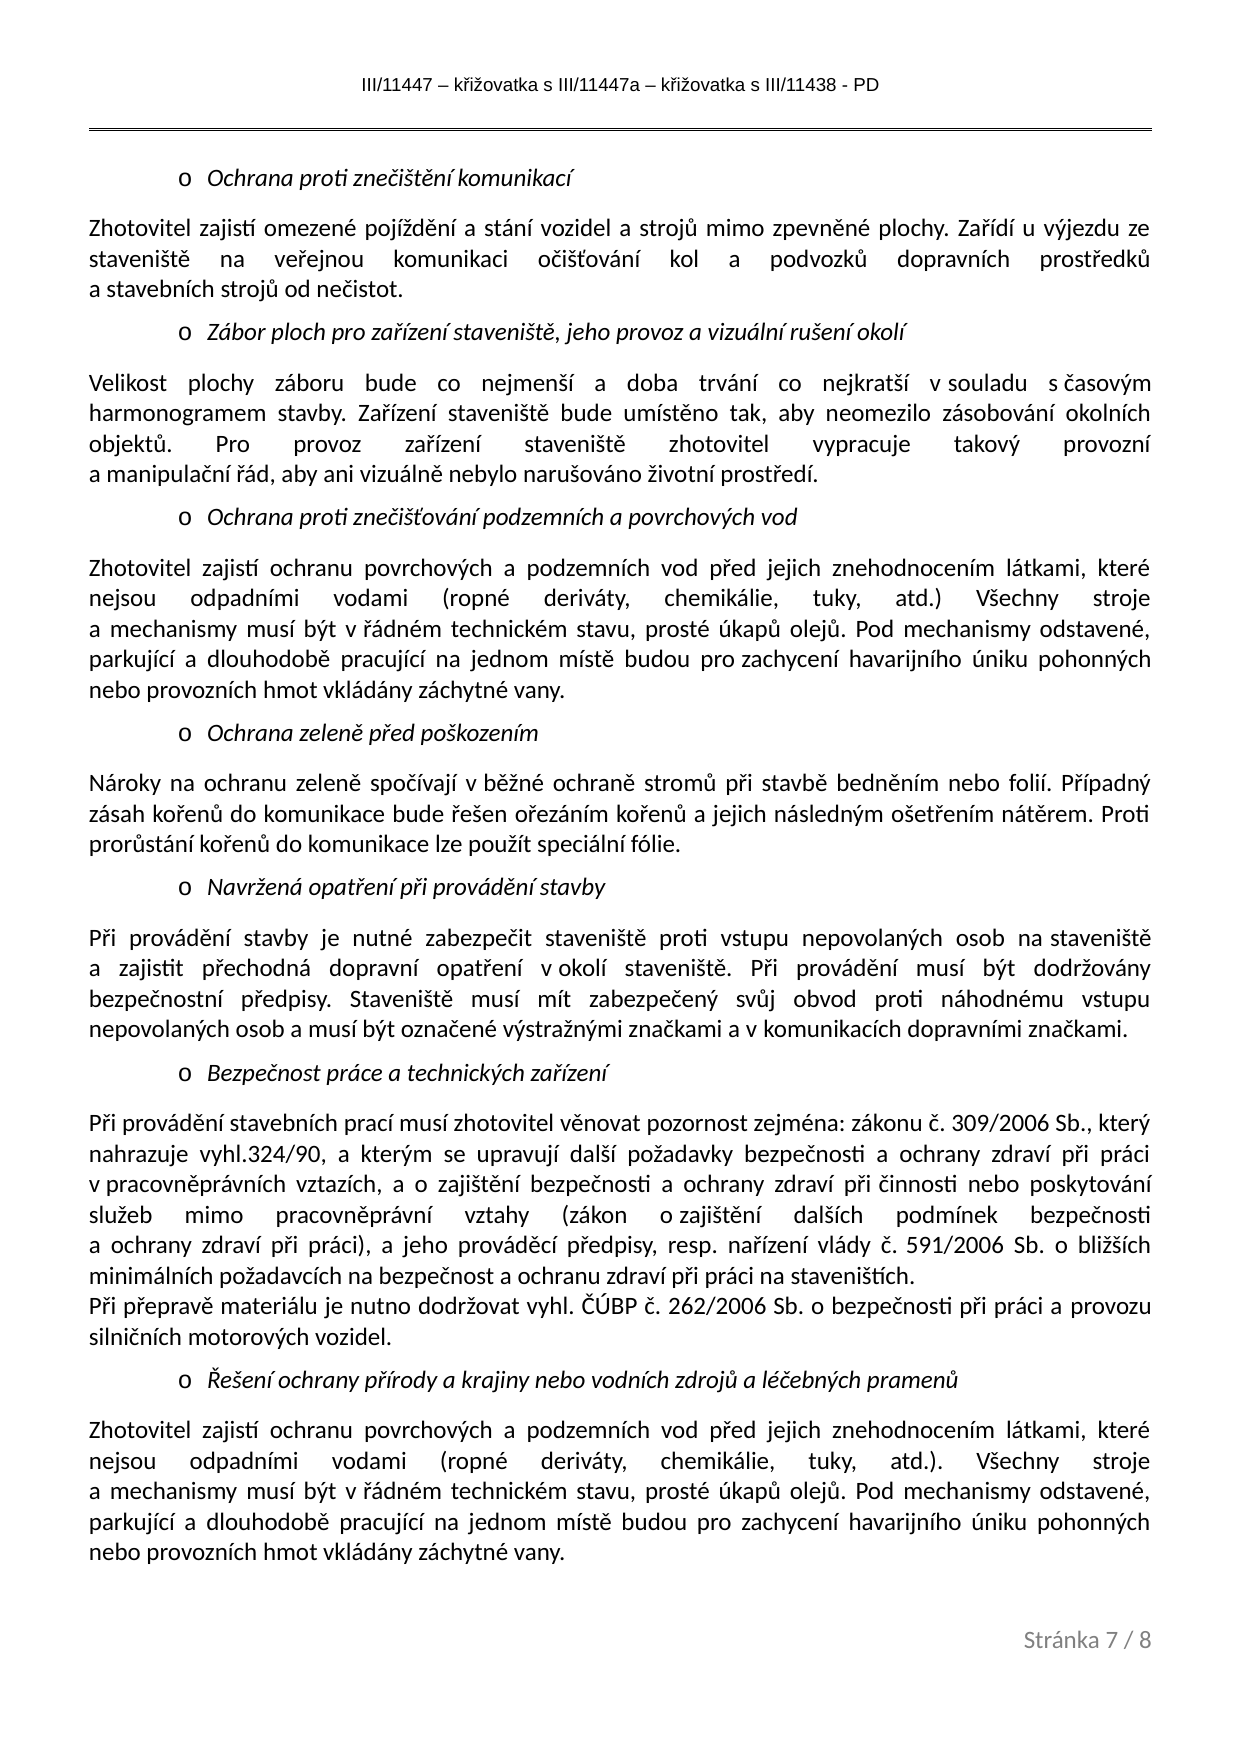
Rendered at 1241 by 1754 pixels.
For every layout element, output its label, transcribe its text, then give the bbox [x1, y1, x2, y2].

text Velikost plochy záboru bude co nejmenší a doba trvání co nejkratší v souladu s časovým harmonogramem stavby. Zařízení staveniště bude umístěno tak, aby neomezilo zásobování okolních objektů. Pro provoz zařízení staveniště zhotovitel vypracuje takový provozní a manipulační řád, aby ani vizuálně nebylo narušováno životní prostředí. [89, 367, 1152, 489]
text Při provádění stavebních prací musí zhotovitel věnovat pozornost zejména: zákonu č. 309/2006 Sb., který nahrazuje vyhl.324/90, a kterým se upravují další požadavky bezpečnosti a ochrany zdraví při práci v pracovněprávních vztazích, a o zajištění bezpečnosti a ochrany zdraví při činnosti nebo poskytování služeb mimo pracovněprávní vztahy (zákon o zajištění dalších podmínek bezpečnosti a ochrany zdraví při práci), a jeho prováděcí předpisy, resp. nařízení vlády č. 591/2006 Sb. o bližších minimálních požadavcích na bezpečnost a ochranu zdraví při práci na staveništích. [89, 1107, 1152, 1290]
text Zhotovitel zajistí ochranu povrchových a podzemních vod před jejich znehodnocením látkami, které nejsou odpadními vodami (ropné deriváty, chemikálie, tuky, atd.) Všechny stroje a mechanismy musí být v řádném technickém stavu, prosté úkapů olejů. Pod mechanismy odstavené, parkující a dlouhodobě pracující na jednom místě budou pro zachycení havarijního úniku pohonných nebo provozních hmot vkládány záchytné vany. [89, 552, 1152, 704]
text Zhotovitel zajistí ochranu povrchových a podzemních vod před jejich znehodnocením látkami, které nejsou odpadními vodami (ropné deriváty, chemikálie, tuky, atd.). Všechny stroje a mechanismy musí být v řádném technickém stavu, prosté úkapů olejů. Pod mechanismy odstavené, parkující a dlouhodobě pracující na jednom místě budou pro zachycení havarijního úniku pohonných nebo provozních hmot vkládány záchytné vany. [89, 1414, 1152, 1567]
text Nároky na ochranu zeleně spočívají v běžné ochraně stromů při stavbě bedněním nebo folií. Případný zásah kořenů do komunikace bude řešen ořezáním kořenů a jejich následným ošetřením nátěrem. Proti prorůstání kořenů do komunikace lze použít speciální fólie. [89, 767, 1152, 859]
text Zhotovitel zajistí omezené pojíždění a stání vozidel a strojů mimo zpevněné plochy. Zařídí u výjezdu ze staveniště na veřejnou komunikaci očišťování kol a podvozků dopravních prostředků a stavebních strojů od nečistot. [89, 212, 1152, 304]
subtitle Ochrana proti znečištění komunikací [177, 162, 1152, 193]
subtitle Ochrana proti znečišťování podzemních a povrchových vod [177, 501, 1152, 533]
text Při provádění stavby je nutné zabezpečit staveniště proti vstupu nepovolaných osob na staveniště a zajistit přechodná dopravní opatření v okolí staveniště. Při provádění musí být dodržovány bezpečnostní předpisy. Staveniště musí mít zabezpečený svůj obvod proti náhodnému vstupu nepovolaných osob a musí být označené výstražnými značkami a v komunikacích dopravními značkami. [89, 922, 1152, 1044]
text Při přepravě materiálu je nutno dodržovat vyhl. ČÚBP č. 262/2006 Sb. o bezpečnosti při práci a provozu silničních motorových vozidel. [89, 1290, 1152, 1351]
subtitle Navržená opatření při provádění stavby [177, 872, 1152, 903]
subtitle Bezpečnost práce a technických zařízení [177, 1057, 1152, 1088]
subtitle Zábor ploch pro zařízení staveniště, jeho provoz a vizuální rušení okolí [177, 316, 1152, 348]
subtitle Řešení ochrany přírody a krajiny nebo vodních zdrojů a léčebných pramenů [177, 1364, 1152, 1396]
subtitle Ochrana zeleně před poškozením [177, 717, 1152, 749]
